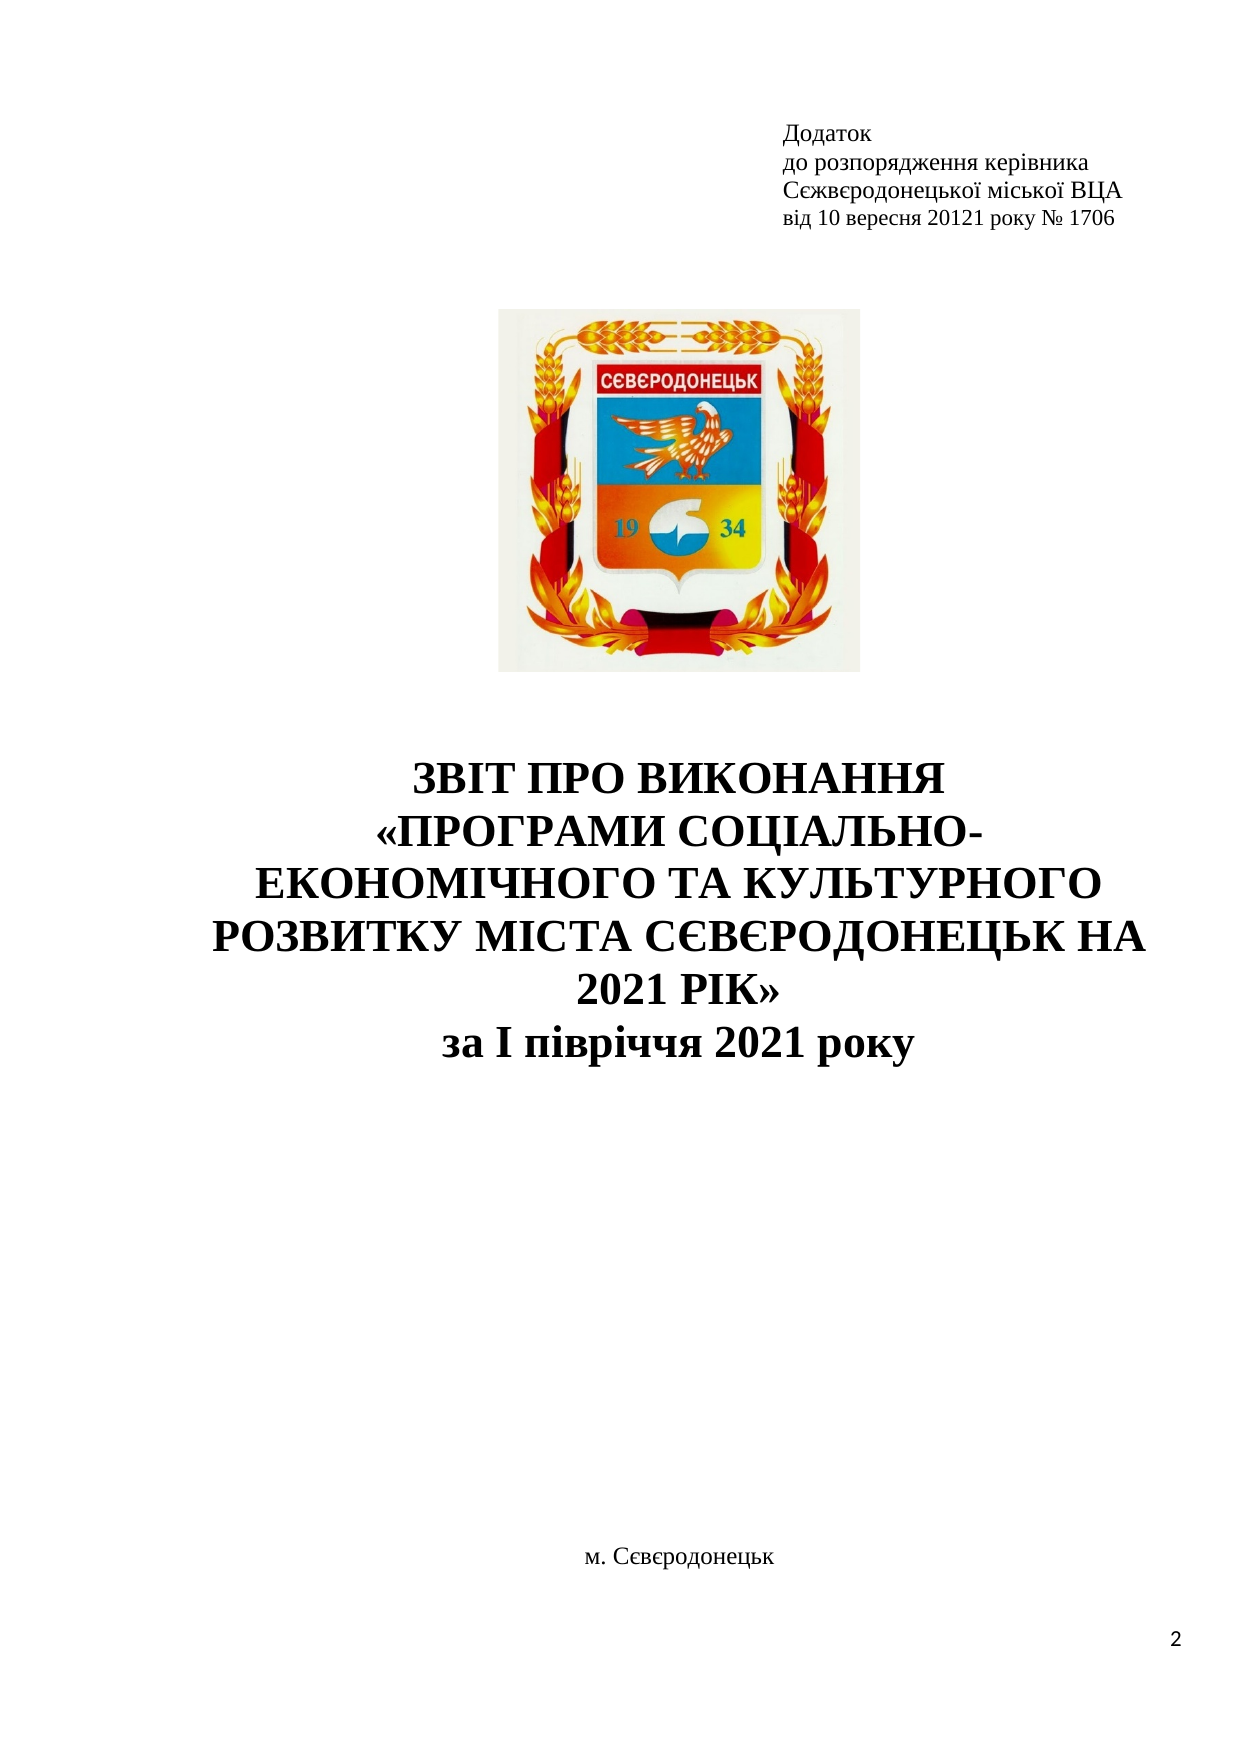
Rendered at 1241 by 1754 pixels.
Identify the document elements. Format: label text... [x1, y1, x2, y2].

text Додаток [783, 118, 1181, 147]
text від 10 вересня 20121 року № 1706 [783, 204, 1181, 231]
text Сєжвєродонецької міської ВЦА [783, 176, 1181, 204]
text ЗВІТ ПРО ВИКОНАННЯ [177, 751, 1181, 803]
text до розпорядження керівника [783, 147, 1181, 176]
picture [498, 309, 861, 672]
text за I півріччя 2021 року [177, 1014, 1181, 1067]
text м. Сєвєродонецьк [177, 1541, 1181, 1570]
text «ПРОГРАМИ СОЦІАЛЬНО-ЕКОНОМІЧНОГО ТА КУЛЬТУРНОГО РОЗВИТКУ МІСТА СЄВЄРОДОНЕЦЬК НА 2021 РІК» [177, 803, 1181, 1014]
